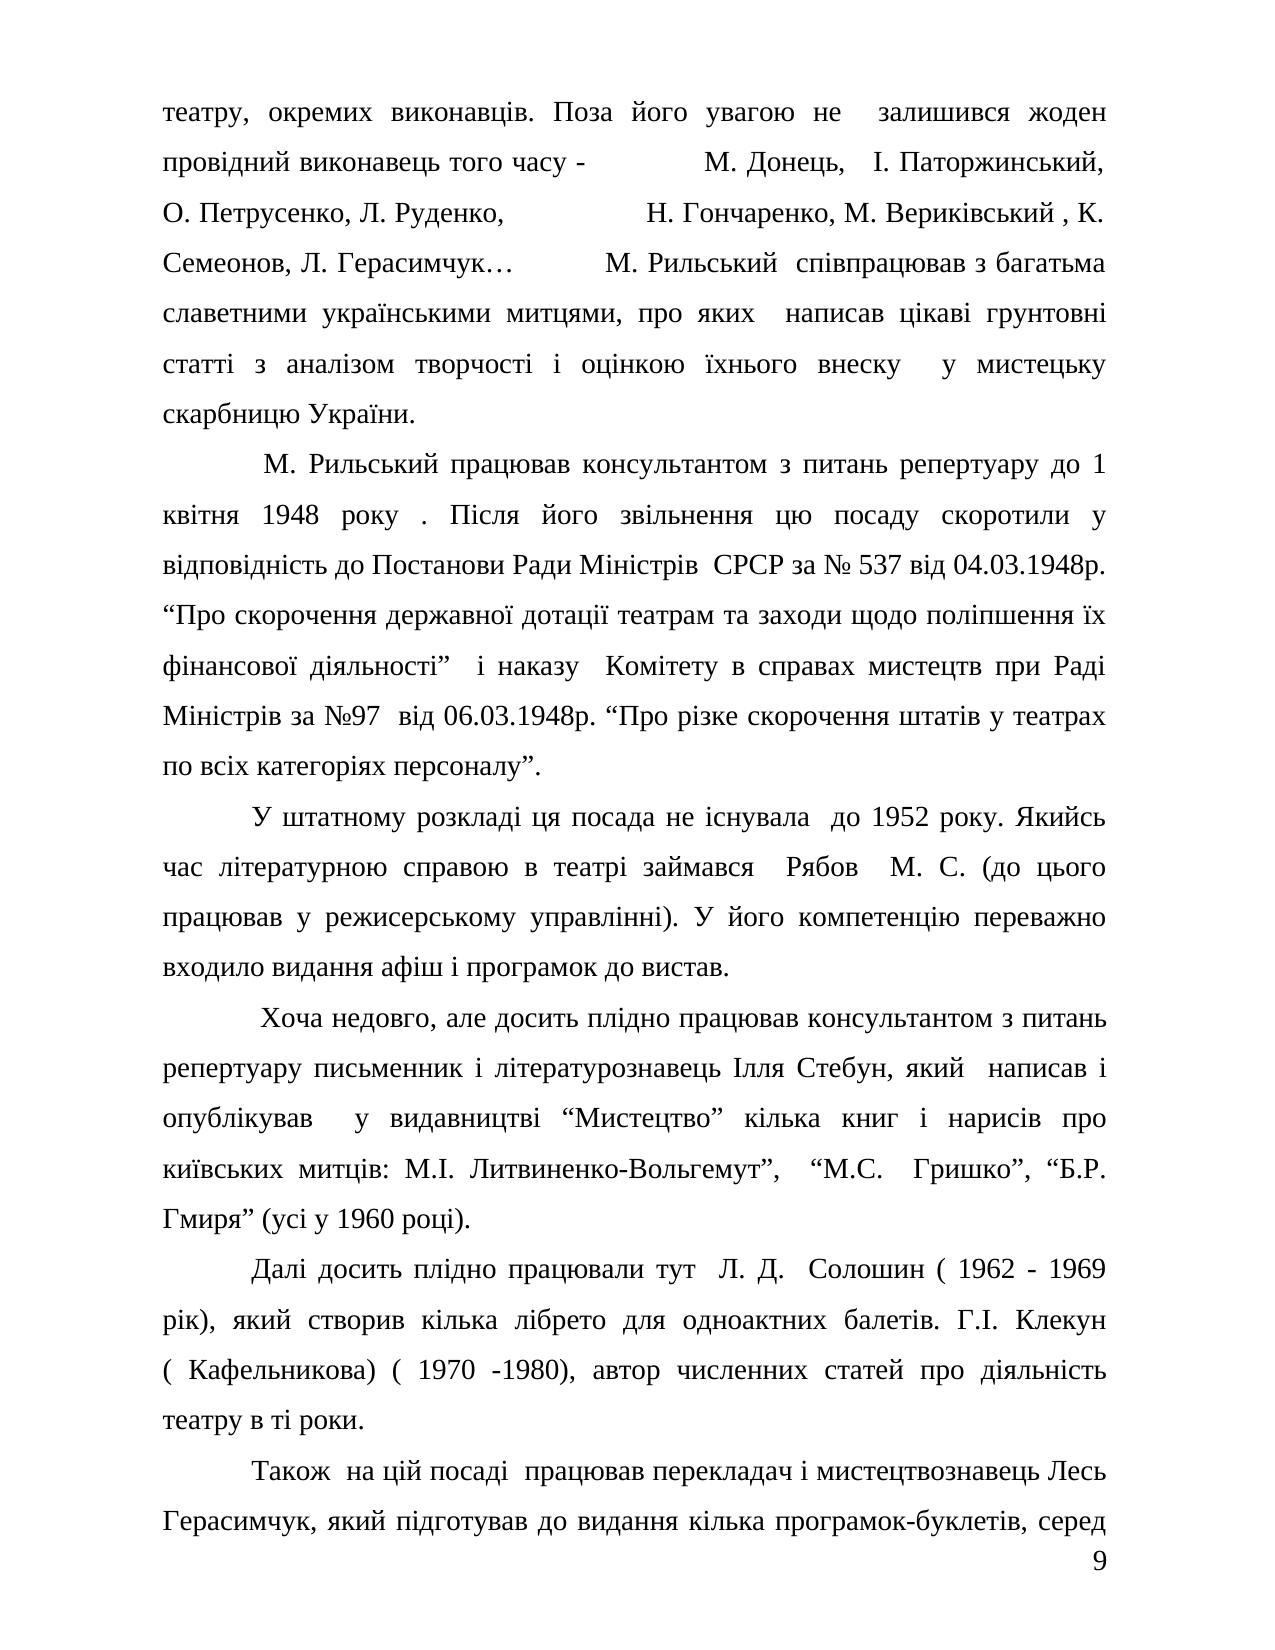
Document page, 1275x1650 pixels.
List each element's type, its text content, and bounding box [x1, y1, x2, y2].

text М. Рильський працював консультантом з питань репертуару до 1 квітня 1948 року . Після його звiльнення цю посаду скоротили у відповідність до Постанови Ради Міністрів СРСР за № 537 від 04.03.1948р. “Про скорочення державної дотації театрам та заходи щодо поліпшення їх фінансової діяльності” і наказу Комітету в справах мистецтв при Раді Міністрів за №97 від 06.03.1948р. “Про різке скорочення штатів у театрах по всіх категоріях персоналу”. [162, 447, 1107, 782]
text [162, 1453, 1107, 1537]
text Хоча недовго, але досить плідно працював консультантом з питань репертуару письменник і літературознавець Ілля Стебун, який написав і опублікував у видавництві “Мистецтво” кілька книг і нарисів про київських митців: М.І. Литвиненко-Вольгемут”, “М.С. Гришко”, “Б.Р. Гмиря” (усі у 1960 році). [162, 1000, 1107, 1235]
text Далі досить плідно працювали тут Л. Д. Солошин ( 1962 - 1969 рік), який створив кiлька лiбрето для одноактних балетiв. Г.I. Клекун ( Кафельникова) ( 1970 -1980), автор численних статей про дiяльнiсть театру в тi роки. [162, 1252, 1107, 1436]
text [162, 94, 1107, 430]
text У штатному розкладі ця посада не існувала до 1952 року. Якийсь час літературною справою в театрі займався Рябов М. С. (до цього працював у режисерському управлінні). У його компетенцiю переважно входило видання афiш i програмок до вистав. [162, 799, 1107, 983]
